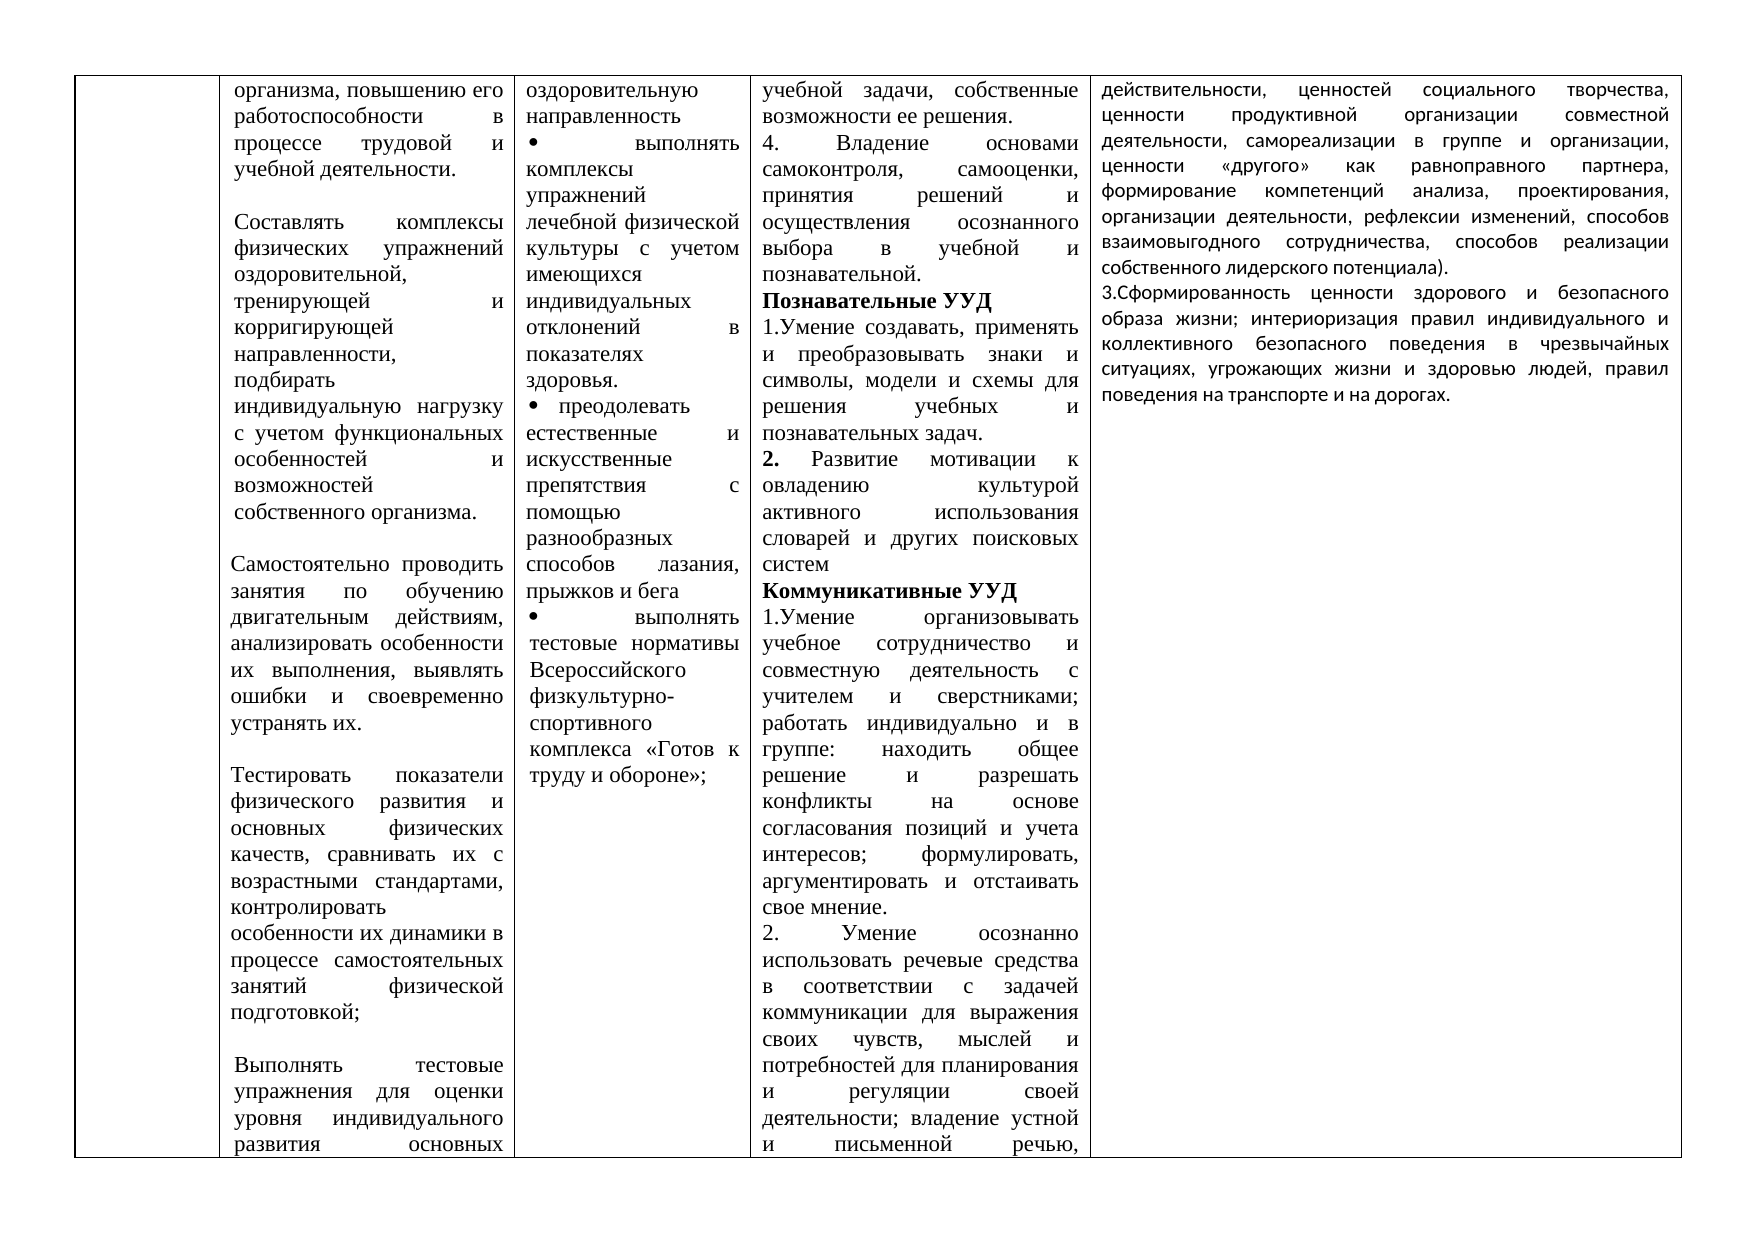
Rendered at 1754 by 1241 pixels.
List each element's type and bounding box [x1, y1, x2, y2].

table_cell [515, 76, 750, 1157]
table_cell [1091, 76, 1681, 1157]
table_cell [220, 76, 514, 1157]
table_cell [751, 76, 1090, 1157]
table_cell [76, 76, 219, 1157]
